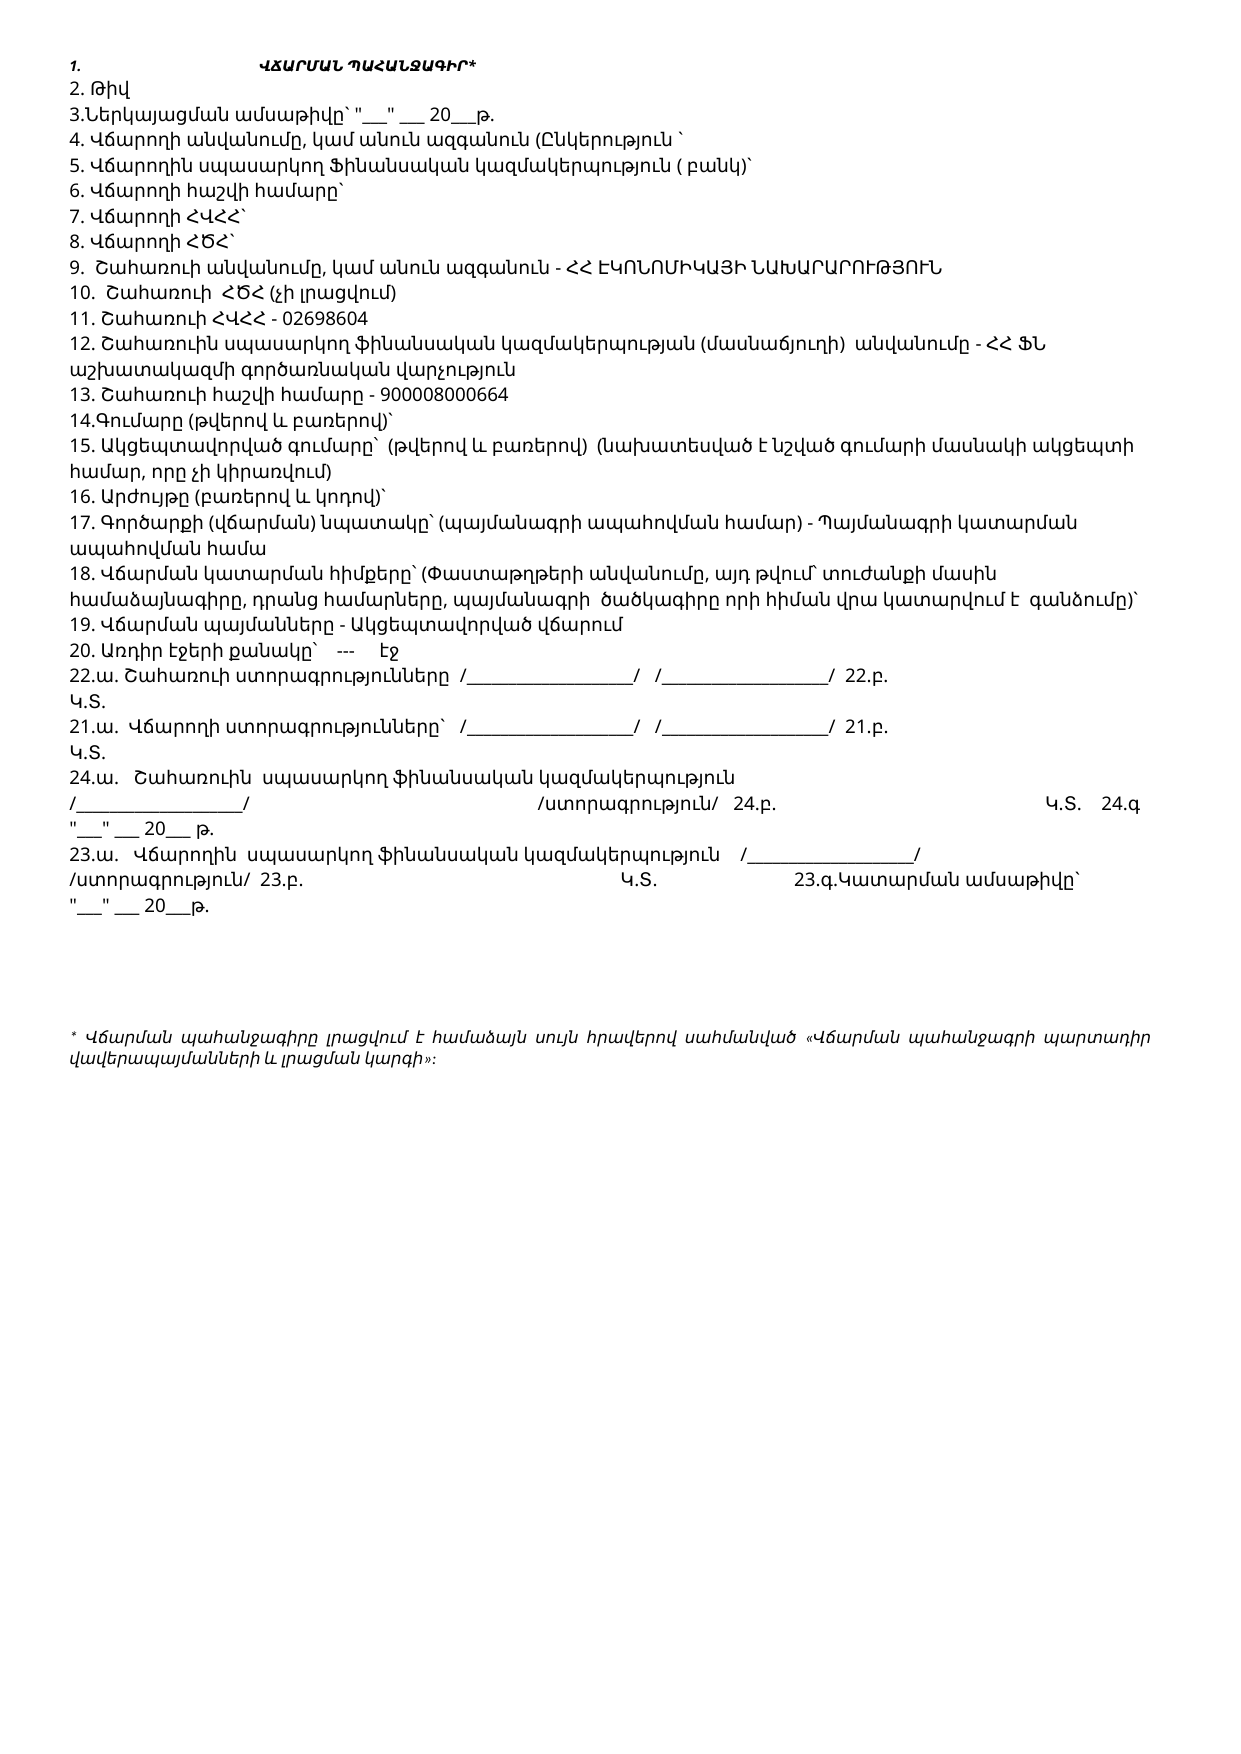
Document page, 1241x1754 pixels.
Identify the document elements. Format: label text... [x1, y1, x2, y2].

text * Վճարման պահանջագիրը լրացվում է համաձայն սույն հրավերով սահմանված «Վճարման պահանջագրի պարտադիր վավերապայմանների և լրացման կարգի»: [69, 1028, 1152, 1068]
